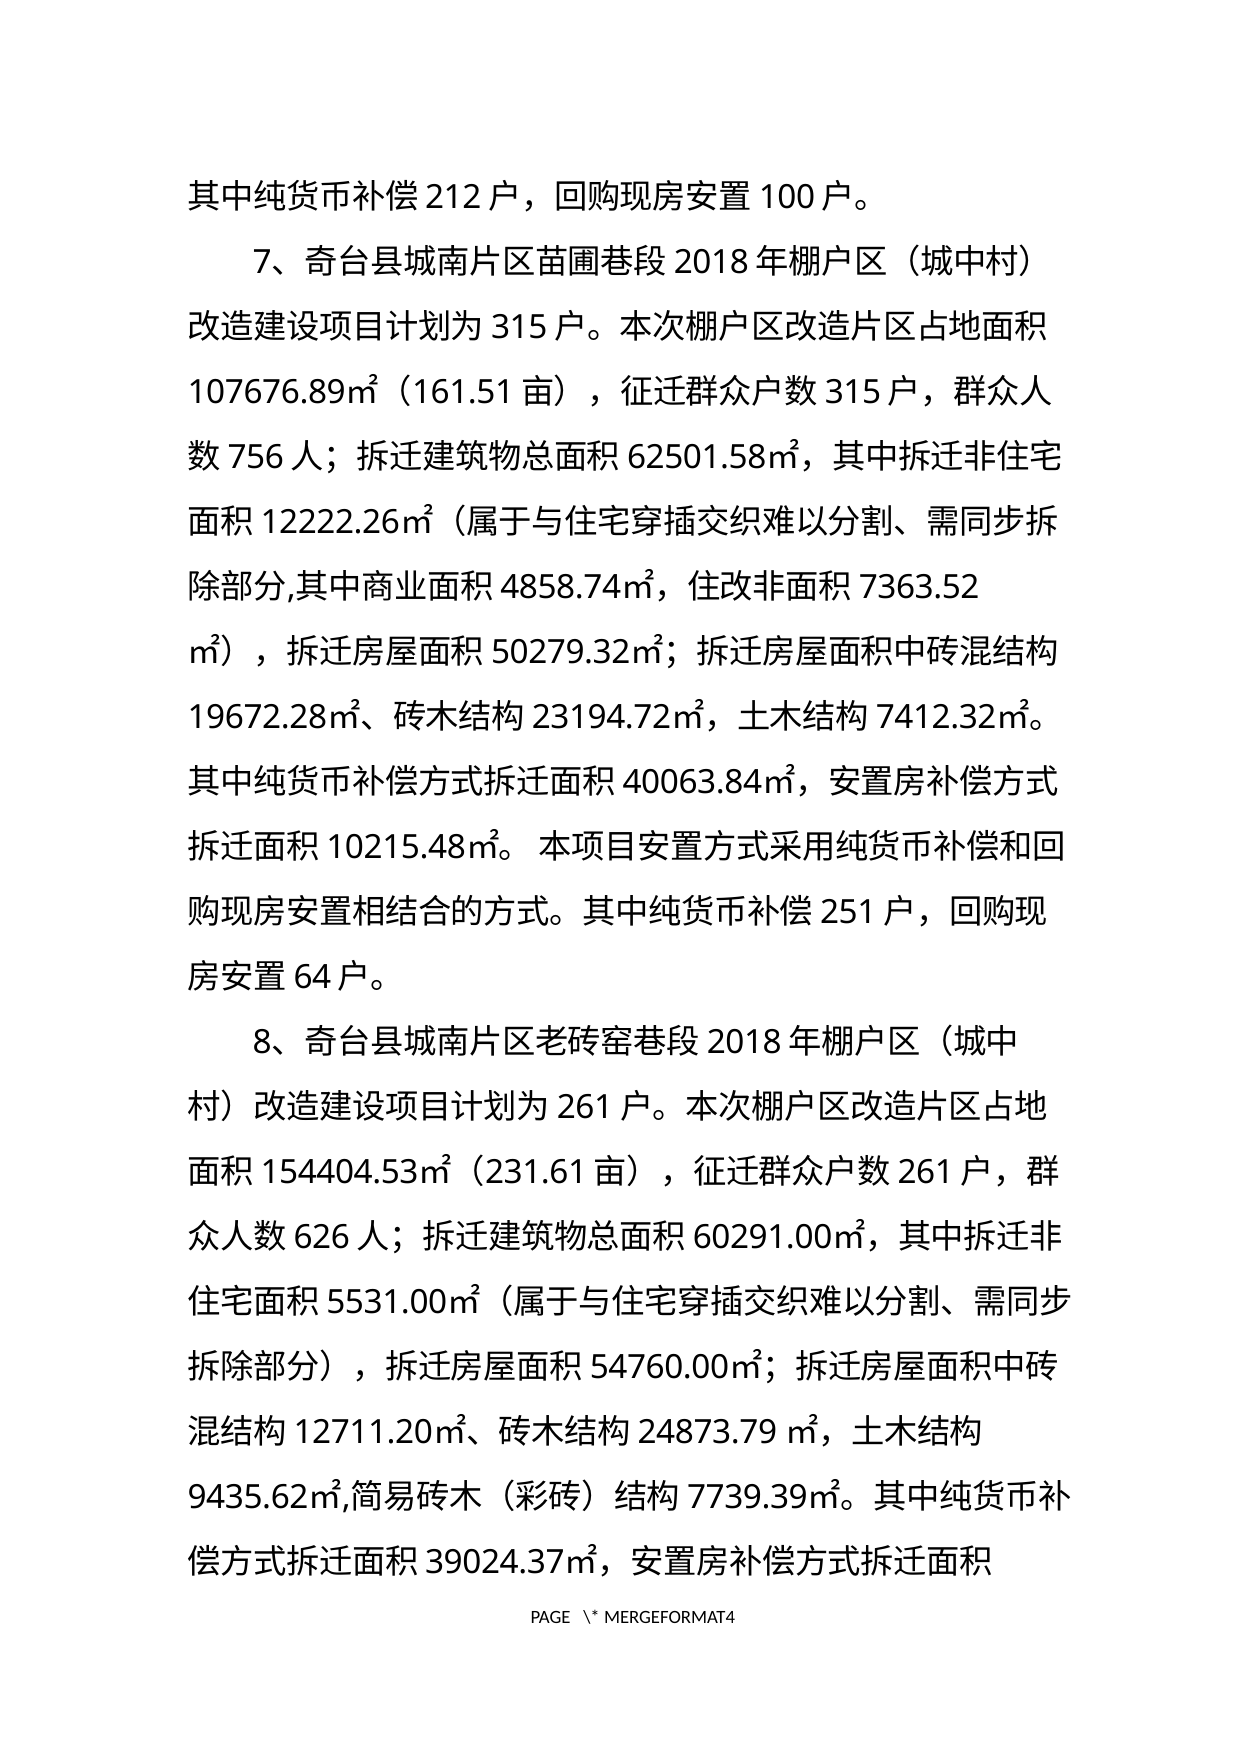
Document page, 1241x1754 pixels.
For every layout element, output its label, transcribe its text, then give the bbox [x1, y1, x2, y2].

text 7、奇台县城南片区苗圃巷段2018年棚户区（城中村）改造建设项目计划为315户。本次棚户区改造片区占地面积107676.89㎡（161.51亩），征迁群众户数315户，群众人数756人；拆迁建筑物总面积62501.58㎡，其中拆迁非住宅面积12222.26㎡（属于与住宅穿插交织难以分割、需同步拆除部分,其中商业面积4858.74㎡，住改非面积7363.52㎡），拆迁房屋面积50279.32㎡；拆迁房屋面积中砖混结构19672.28㎡、砖木结构23194.72㎡，土木结构7412.32㎡。其中纯货币补偿方式拆迁面积40063.84㎡，安置房补偿方式拆迁面积10215.48㎡。 本项目安置方式采用纯货币补偿和回购现房安置相结合的方式。其中纯货币补偿251户，回购现房安置64户。 [187, 227, 1078, 1007]
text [187, 1007, 1078, 1592]
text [187, 162, 1078, 227]
